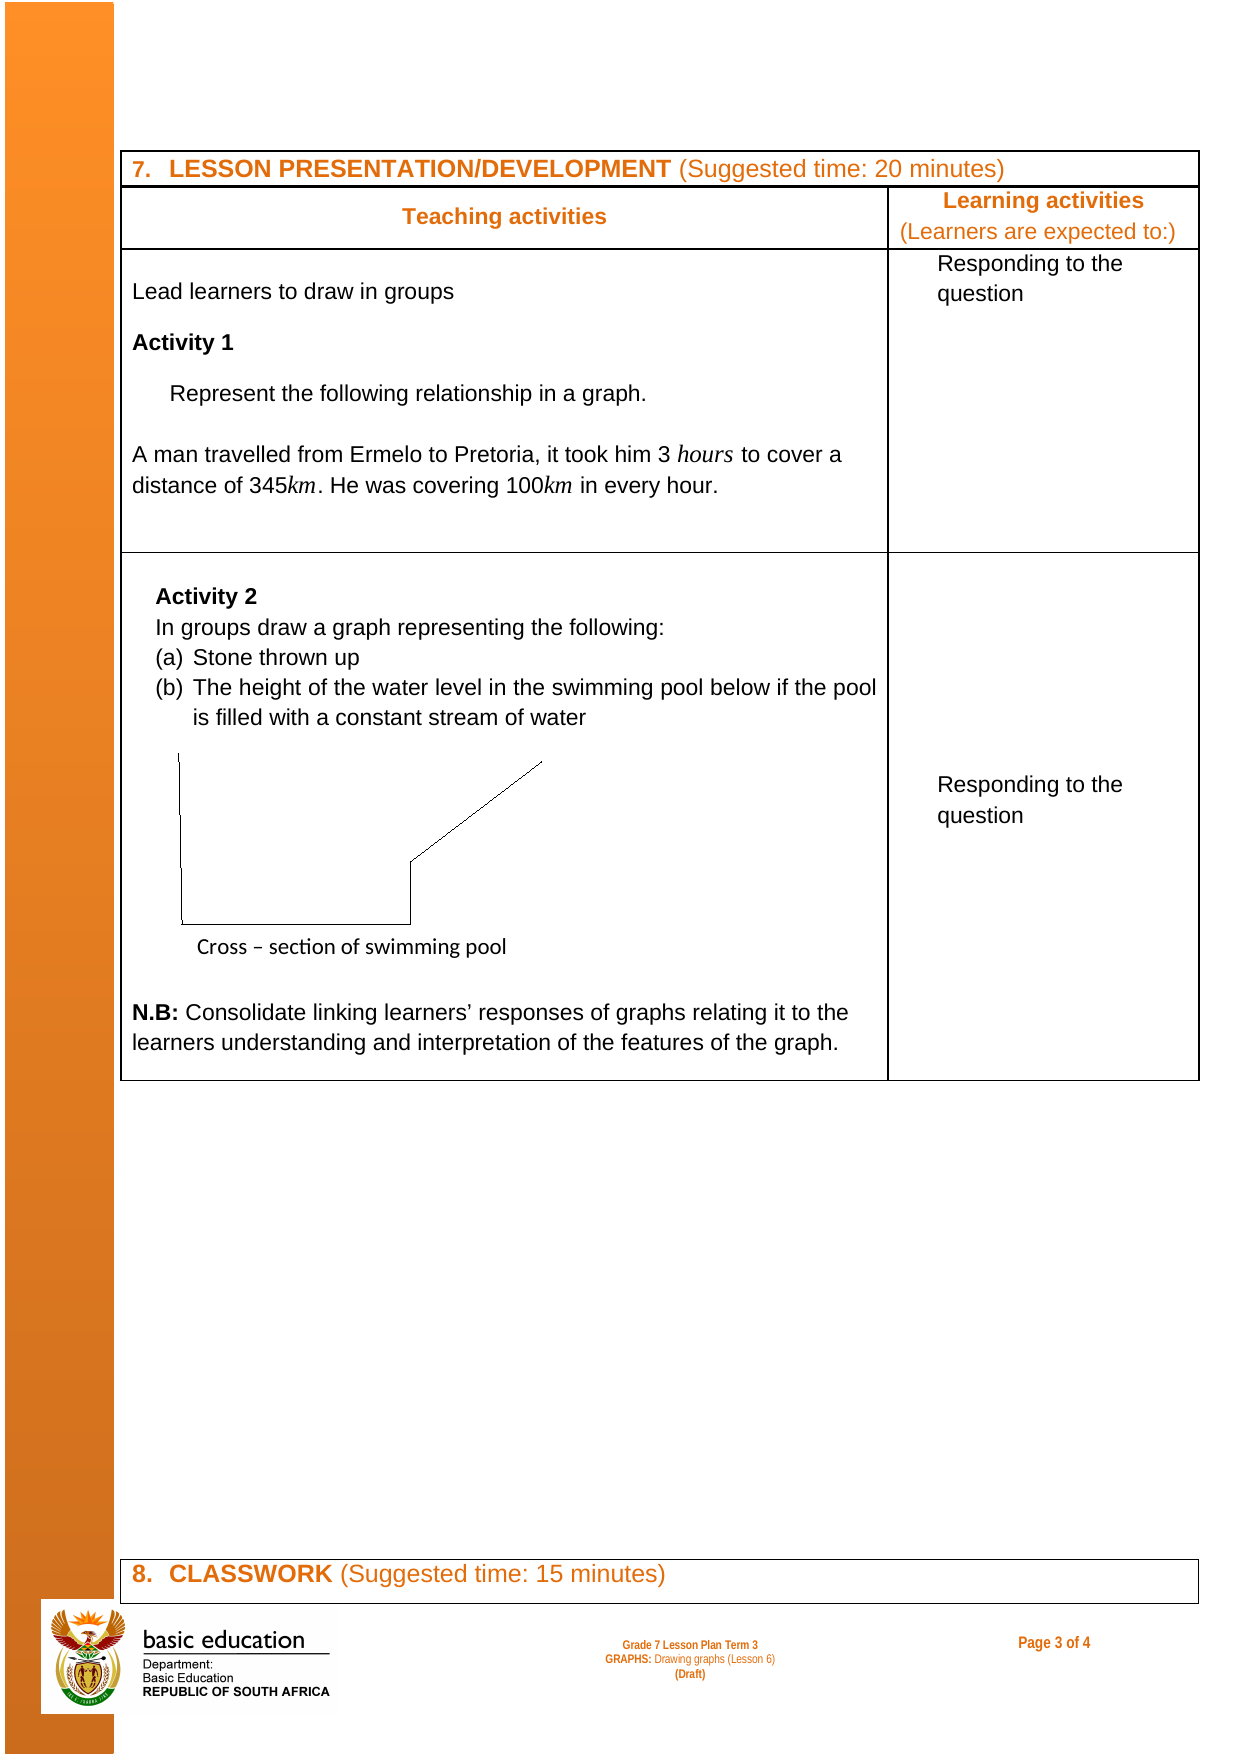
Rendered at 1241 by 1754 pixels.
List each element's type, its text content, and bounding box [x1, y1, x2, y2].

table_header LESSON PRESENTATION/DEVELOPMENT (Suggested time: 20 minutes) [122, 152, 1198, 185]
table_cell Activity 2 In groups draw a graph representing the following: Stone thrown up The height of the water level in the swimming pool below if the pool is filled with a constant stream of water N.B: Consolidate linking learners’ responses of graphs relating it to the learners understanding and interpretation of the features of the graph. [122, 553, 887, 1080]
table_cell Responding to the question [889, 553, 1198, 1080]
table_cell Responding to the question [889, 250, 1198, 552]
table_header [121, 1560, 1198, 1603]
picture [41, 1599, 339, 1714]
table_cell Teaching activities [122, 188, 887, 248]
table_cell Lead learners to draw in groups Activity 1 Represent the following relationship in a graph. A man travelled from Ermelo to Pretoria, it took him 3 to cover a distance of 345. He was covering 100 in every hour. [122, 250, 887, 552]
table_cell Learning activities (Learners are expected to:) [889, 188, 1198, 248]
